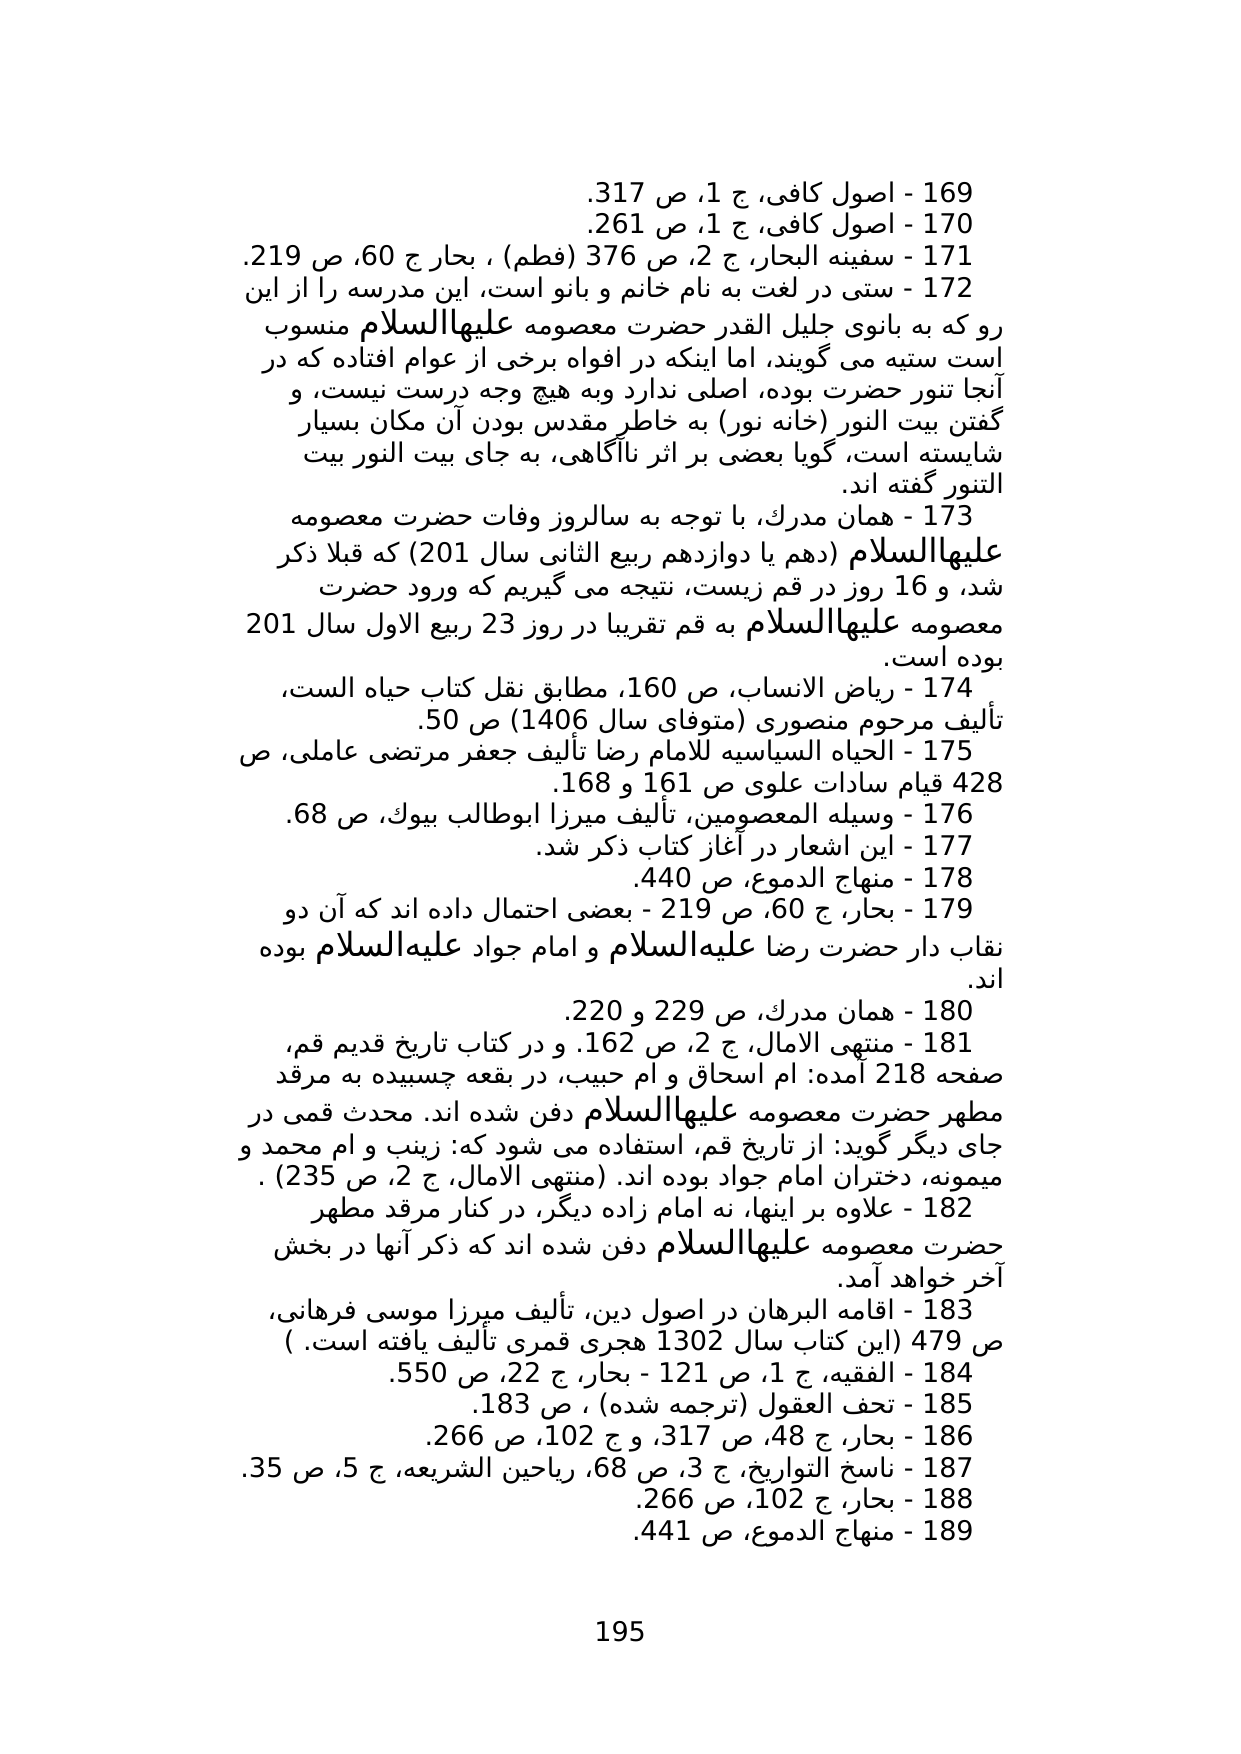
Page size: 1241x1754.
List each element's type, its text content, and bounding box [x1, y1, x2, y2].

text 179 - بحار، ج 60، ص 219 - بعضى احتمال داده اند كه آن دو نقاب دار حضرت رضا عليه‌السلام و امام جواد عليه‌السلام بوده اند. [236, 893, 1004, 995]
text 173 - همان مدرك، با توجه به سالروز وفات حضرت معصومه عليها‌السلام (دهم يا دوازدهم ربيع الثانى سال 201) كه قبلا ذكر شد، و 16 روز در قم زيست، نتيجه مى گيريم كه ورود حضرت معصومه عليها‌السلام به قم تقريبا در روز 23 ربيع الاول سال 201 بوده است. [236, 500, 1004, 672]
text 184 - الفقيه، ج 1، ص 121 - بحار، ج 22، ص 550. [236, 1357, 1004, 1389]
text 189 - منهاج الدموع، ص 441. [236, 1515, 1004, 1547]
text 186 - بحار، ج 48، ص 317، و ج 102، ص 266. [236, 1420, 1004, 1452]
text 178 - منهاج الدموع، ص 440. [236, 862, 1004, 893]
text 177 - اين اشعار در آغاز كتاب ذكر شد. [236, 830, 1004, 862]
text 183 - اقامه البرهان در اصول دين، تأليف ميرزا موسى فرهانى، ص 479 (اين كتاب سال 1302 هجرى قمرى تأليف يافته است. ) [236, 1294, 1004, 1357]
text 187 - ناسخ التواريخ، ج 3، ص 68، رياحين الشريعه، ج 5، ص 35. [236, 1452, 1004, 1483]
text 171 - سفينه البحار، ج 2، ص 376 (فطم) ، بحار ج 60، ص 219. [236, 240, 1004, 272]
text 180 - همان مدرك، ص 229 و 220. [236, 995, 1004, 1027]
text 175 - الحياه السياسيه للامام رضا تأليف جعفر مرتضى عاملى، ص 428 قيام سادات علوى ص 161 و 168. [236, 736, 1004, 799]
text 172 - ستى در لغت به نام خانم و بانو است، اين مدرسه را از اين رو كه به بانوى جليل القدر حضرت معصومه عليها‌السلام منسوب است ستيه مى گويند، اما اينكه در افواه برخى از عوام افتاده كه در آنجا تنور حضرت بوده، اصلى ندارد وبه هيچ وجه درست نيست، و گفتن بيت النور (خانه نور) به خاطر مقدس بودن آن مكان بسيار شايسته است، گويا بعضى بر اثر ناآگاهى، به جاى بيت النور بيت التنور گفته اند. [236, 272, 1004, 500]
text 181 - منتهى الامال، ج 2، ص 162. و در كتاب تاريخ قديم قم، صفحه 218 آمده: ام اسحاق و ام حبيب، در بقعه چسبيده به مرقد مطهر حضرت معصومه عليها‌السلام دفن شده اند. محدث قمى در جاى ديگر گويد: از تاريخ قم، استفاده مى شود كه: زينب و ام محمد و ميمونه، دختران امام جواد بوده اند. (منتهى الامال، ج 2، ص 235) . [236, 1027, 1004, 1192]
text 182 - علاوه بر اينها، نه امام زاده ديگر، در كنار مرقد مطهر حضرت معصومه عليها‌السلام دفن شده اند كه ذكر آنها در بخش آخر خواهد آمد. [236, 1192, 1004, 1294]
text 169 - اصول كافى، ج 1، ص 317. [236, 177, 1004, 209]
text 170 - اصول كافى، ج 1، ص 261. [236, 209, 1004, 240]
text 188 - بحار، ج 102، ص 266. [236, 1483, 1004, 1515]
text 174 - رياض الانساب، ص 160، مطابق نقل كتاب حياه الست، تأليف مرحوم منصورى (متوفاى سال 1406) ص 50. [236, 672, 1004, 736]
text 176 - وسيله المعصومين، تأليف ميرزا ابوطالب بيوك، ص 68. [236, 799, 1004, 830]
text 185 - تحف العقول (ترجمه شده) ، ص 183. [236, 1389, 1004, 1420]
